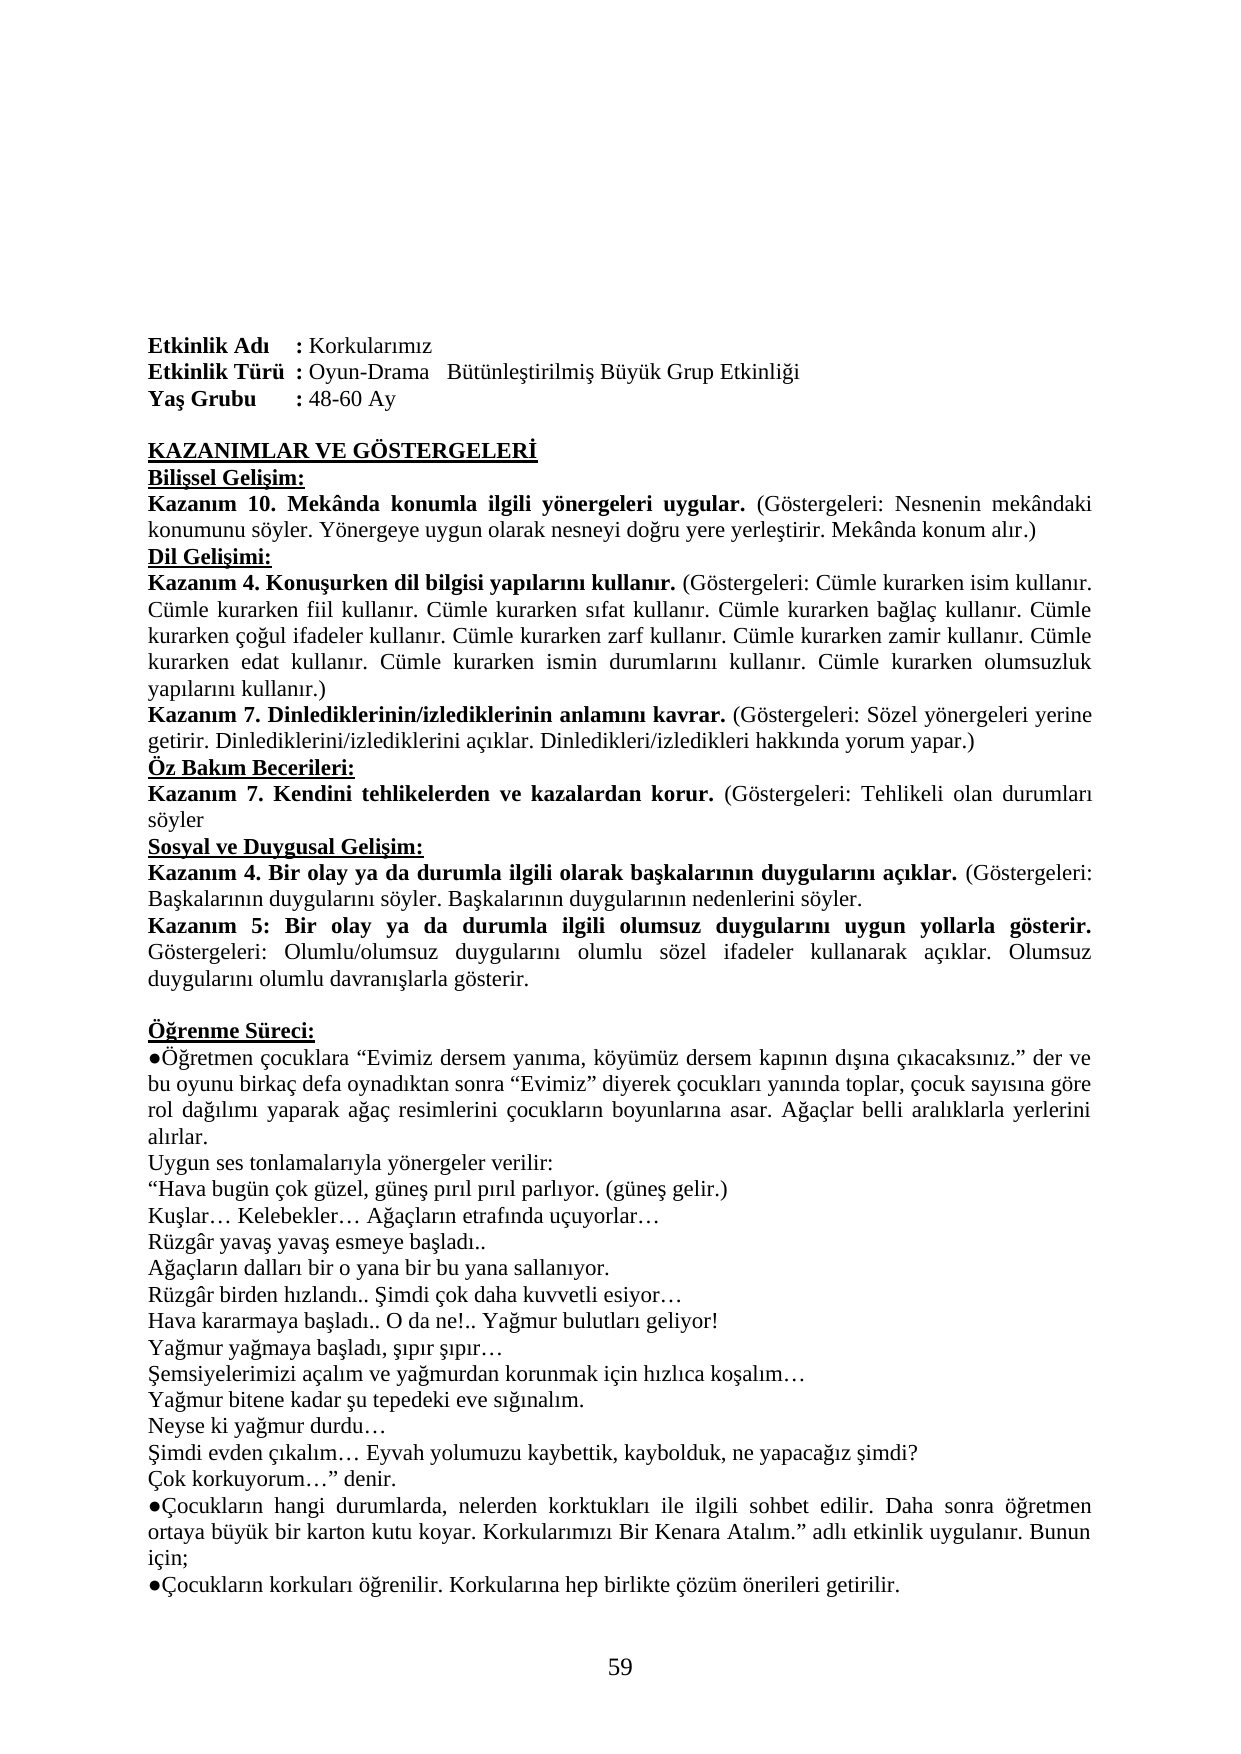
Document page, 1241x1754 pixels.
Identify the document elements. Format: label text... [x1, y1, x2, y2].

text Yaş Grubu : 48-60 Ay [148, 385, 1093, 411]
text Sosyal ve Duygusal Gelişim: [148, 833, 1093, 859]
text ●Çocukların hangi durumlarda, nelerden korktukları ile ilgili sohbet edilir. Daha sonra öğretmen ortaya büyük bir karton kutu koyar. Korkularımızı Bir Kenara Atalım.” adlı etkinlik uygulanır. Bunun için; [148, 1492, 1093, 1571]
text Kazanım 4. Bir olay ya da durumla ilgili olarak başkalarının duygularını açıklar. (Göstergeleri: Başkalarının duygularını söyler. Başkalarının duygularının nedenlerini söyler. [148, 859, 1093, 912]
text Kazanım 5: Bir olay ya da durumla ilgili olumsuz duygularını uygun yollarla gösterir. Göstergeleri: Olumlu/olumsuz duygularını olumlu sözel ifadeler kullanarak açıklar. Olumsuz duygularını olumlu davranışlarla gösterir. [148, 912, 1093, 991]
text KAZANIMLAR VE GÖSTERGELERİ [148, 437, 1093, 464]
text Kazanım 4. Konuşurken dil bilgisi yapılarını kullanır. (Göstergeleri: Cümle kurarken isim kullanır. Cümle kurarken fiil kullanır. Cümle kurarken sıfat kullanır. Cümle kurarken bağlaç kullanır. Cümle kurarken çoğul ifadeler kullanır. Cümle kurarken zarf kullanır. Cümle kurarken zamir kullanır. Cümle kurarken edat kullanır. Cümle kurarken ismin durumlarını kullanır. Cümle kurarken olumsuzluk yapılarını kullanır.) [148, 569, 1093, 701]
text Ağaçların dalları bir o yana bir bu yana sallanıyor. [148, 1254, 1093, 1281]
text Kazanım 10. Mekânda konumla ilgili yönergeleri uygular. (Göstergeleri: Nesnenin mekândaki konumunu söyler. Yönergeye uygun olarak nesneyi doğru yere yerleştirir. Mekânda konum alır.) [148, 490, 1093, 543]
text Çok korkuyorum…” denir. [148, 1465, 1093, 1492]
text “Hava bugün çok güzel, güneş pırıl pırıl parlıyor. (güneş gelir.) [148, 1175, 1093, 1202]
text Etkinlik Türü : Oyun-Drama Bütünleştirilmiş Büyük Grup Etkinliği [148, 358, 1093, 385]
text Hava kararmaya başladı.. O da ne!.. Yağmur bulutları geliyor! [148, 1307, 1093, 1333]
text Neyse ki yağmur durdu… [148, 1413, 1093, 1439]
text Şimdi evden çıkalım… Eyvah yolumuzu kaybettik, kaybolduk, ne yapacağız şimdi? [148, 1439, 1093, 1465]
text Etkinlik Adı : Korkularımız [148, 332, 1093, 358]
text Yağmur yağmaya başladı, şıpır şıpır… [148, 1333, 1093, 1360]
text ●Öğretmen çocuklara “Evimiz dersem yanıma, köyümüz dersem kapının dışına çıkacaksınız.” der ve bu oyunu birkaç defa oynadıktan sonra “Evimiz” diyerek çocukları yanında toplar, çocuk sayısına göre rol dağılımı yaparak ağaç resimlerini çocukların boyunlarına asar. Ağaçlar belli aralıklarla yerlerini alırlar. [148, 1044, 1093, 1149]
text Öz Bakım Becerileri: [148, 754, 1093, 780]
text Bilişsel Gelişim: [148, 464, 1093, 490]
text ●Çocukların korkuları öğrenilir. Korkularına hep birlikte çözüm önerileri getirilir. [148, 1571, 1093, 1597]
text Kazanım 7. Kendini tehlikelerden ve kazalardan korur. (Göstergeleri: Tehlikeli olan durumları söyler [148, 780, 1093, 833]
text Uygun ses tonlamalarıyla yönergeler verilir: [148, 1149, 1093, 1175]
text Şemsiyelerimizi açalım ve yağmurdan korunmak için hızlıca koşalım… [148, 1360, 1093, 1386]
text Kazanım 7. Dinlediklerinin/izlediklerinin anlamını kavrar. (Göstergeleri: Sözel yönergeleri yerine getirir. Dinlediklerini/izlediklerini açıklar. Dinledikleri/izledikleri hakkında yorum yapar.) [148, 701, 1093, 754]
text Kuşlar… Kelebekler… Ağaçların etrafında uçuyorlar… [148, 1202, 1093, 1228]
text Dil Gelişimi: [148, 543, 1093, 569]
text Öğrenme Süreci: [148, 1017, 1093, 1044]
text Rüzgâr birden hızlandı.. Şimdi çok daha kuvvetli esiyor… [148, 1281, 1093, 1307]
text Yağmur bitene kadar şu tepedeki eve sığınalım. [148, 1386, 1093, 1413]
text Rüzgâr yavaş yavaş esmeye başladı.. [148, 1228, 1093, 1254]
